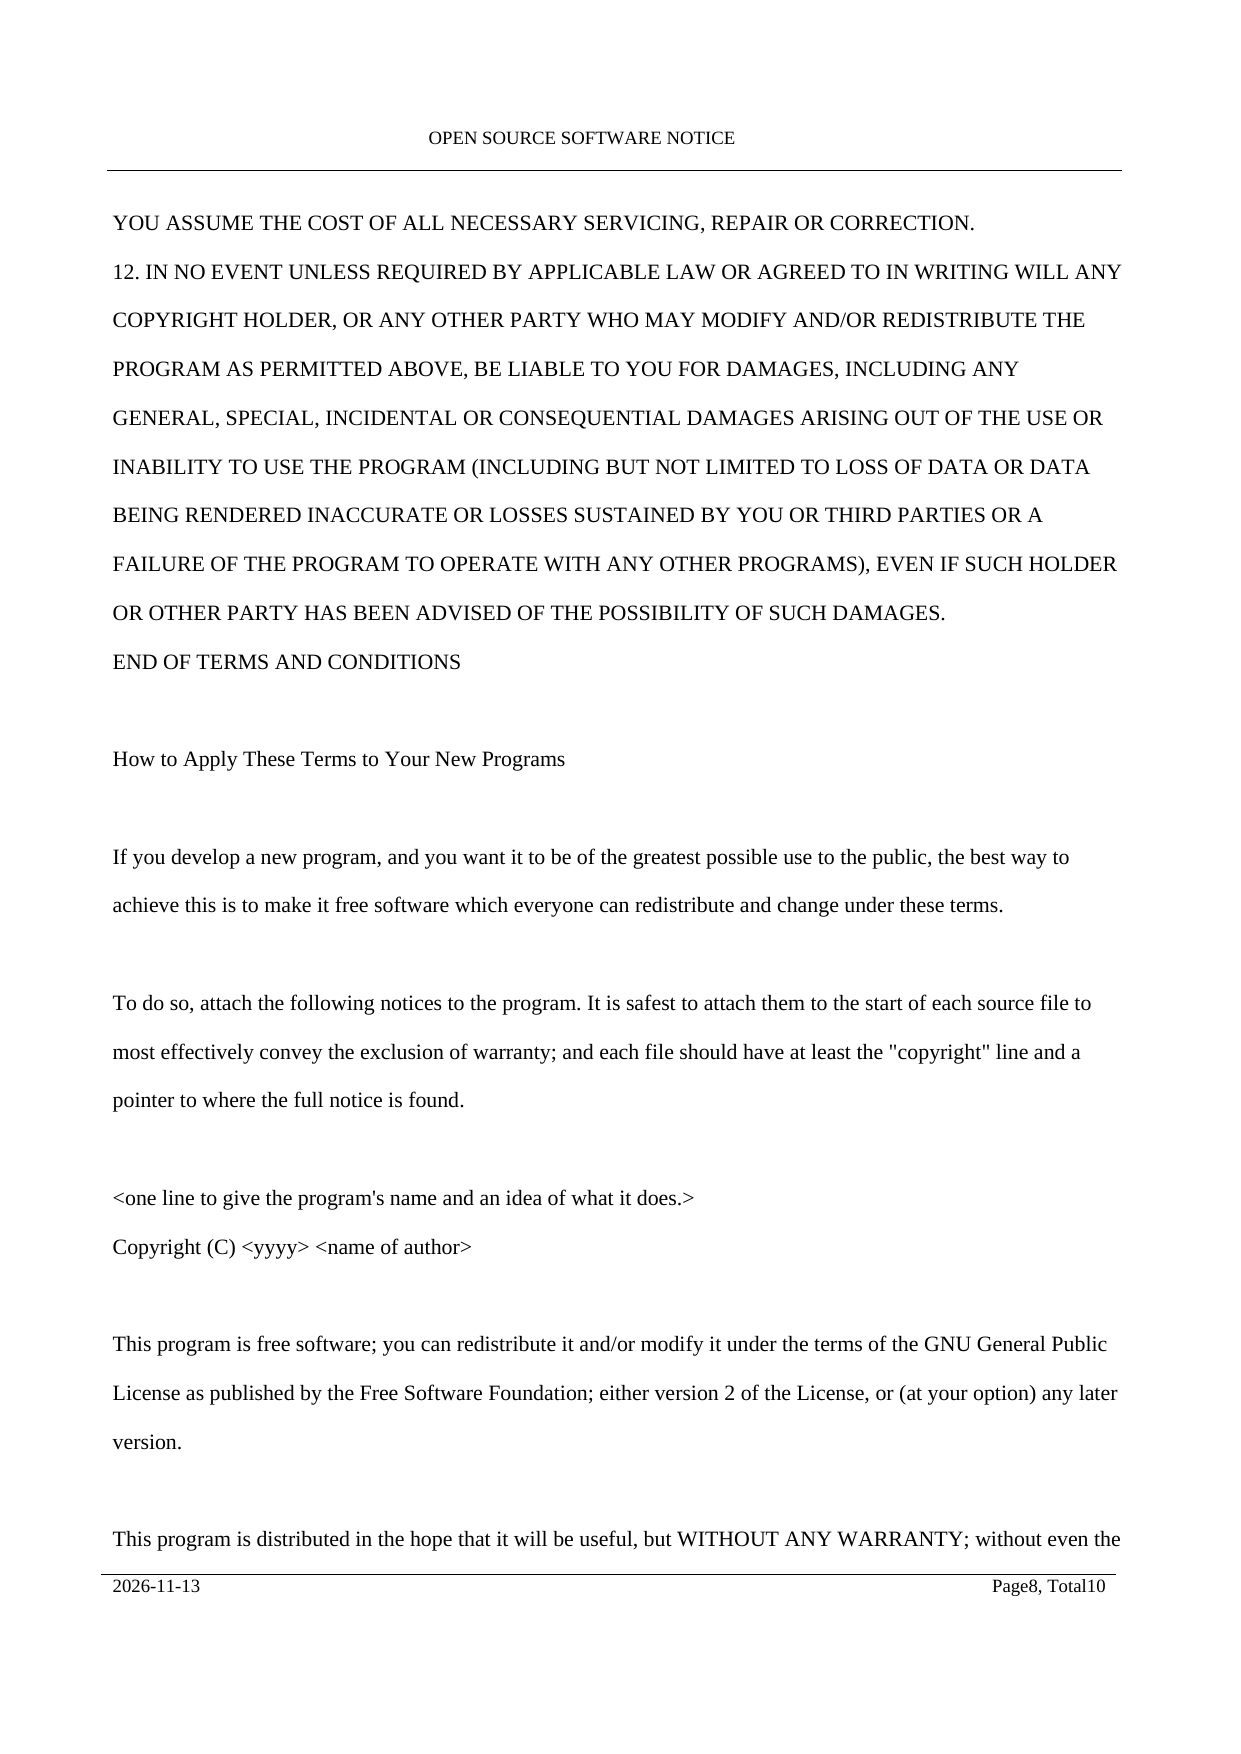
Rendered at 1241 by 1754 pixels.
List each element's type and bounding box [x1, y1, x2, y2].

text [112, 206, 1128, 1555]
